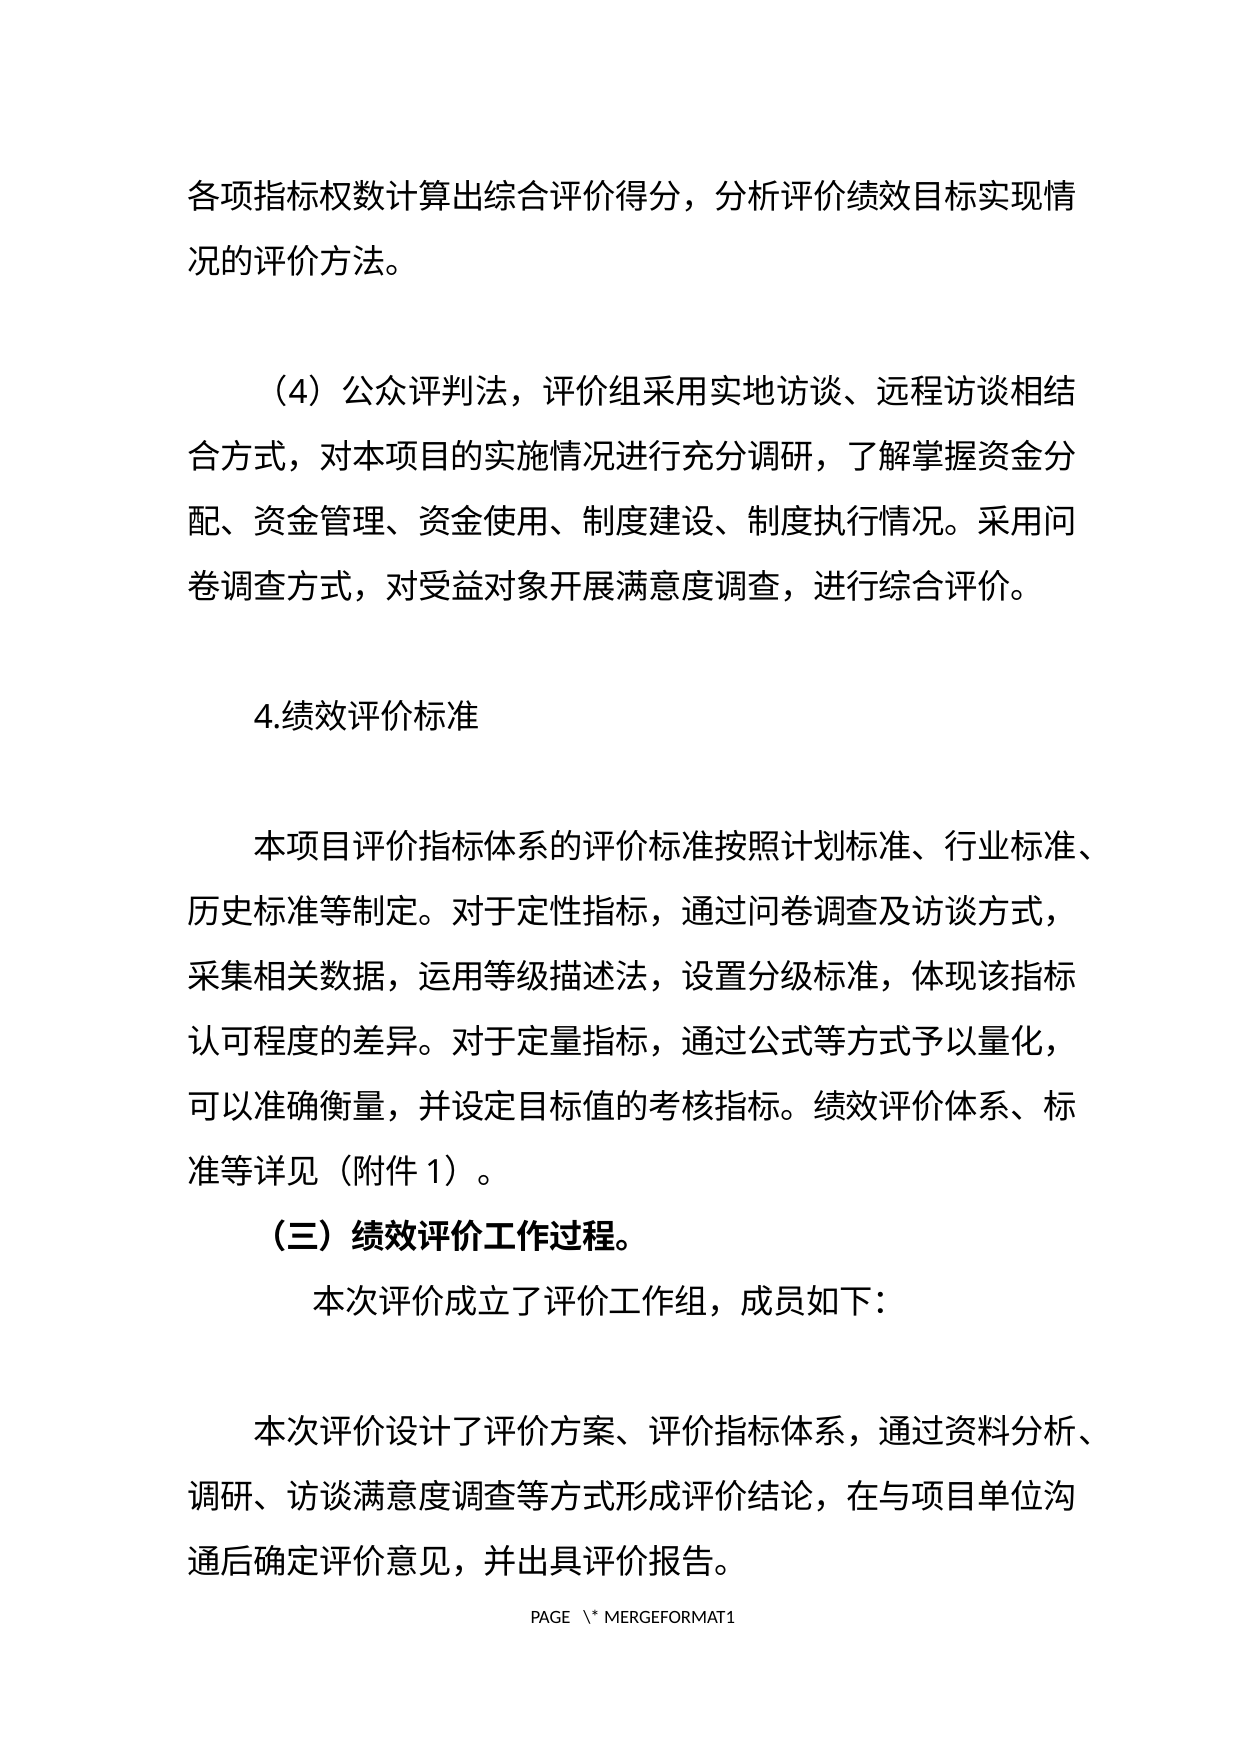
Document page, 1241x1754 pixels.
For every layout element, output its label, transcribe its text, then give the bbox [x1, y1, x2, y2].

text （三）绩效评价工作过程。 [187, 1202, 1078, 1267]
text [187, 162, 1078, 1202]
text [187, 1267, 1078, 1592]
